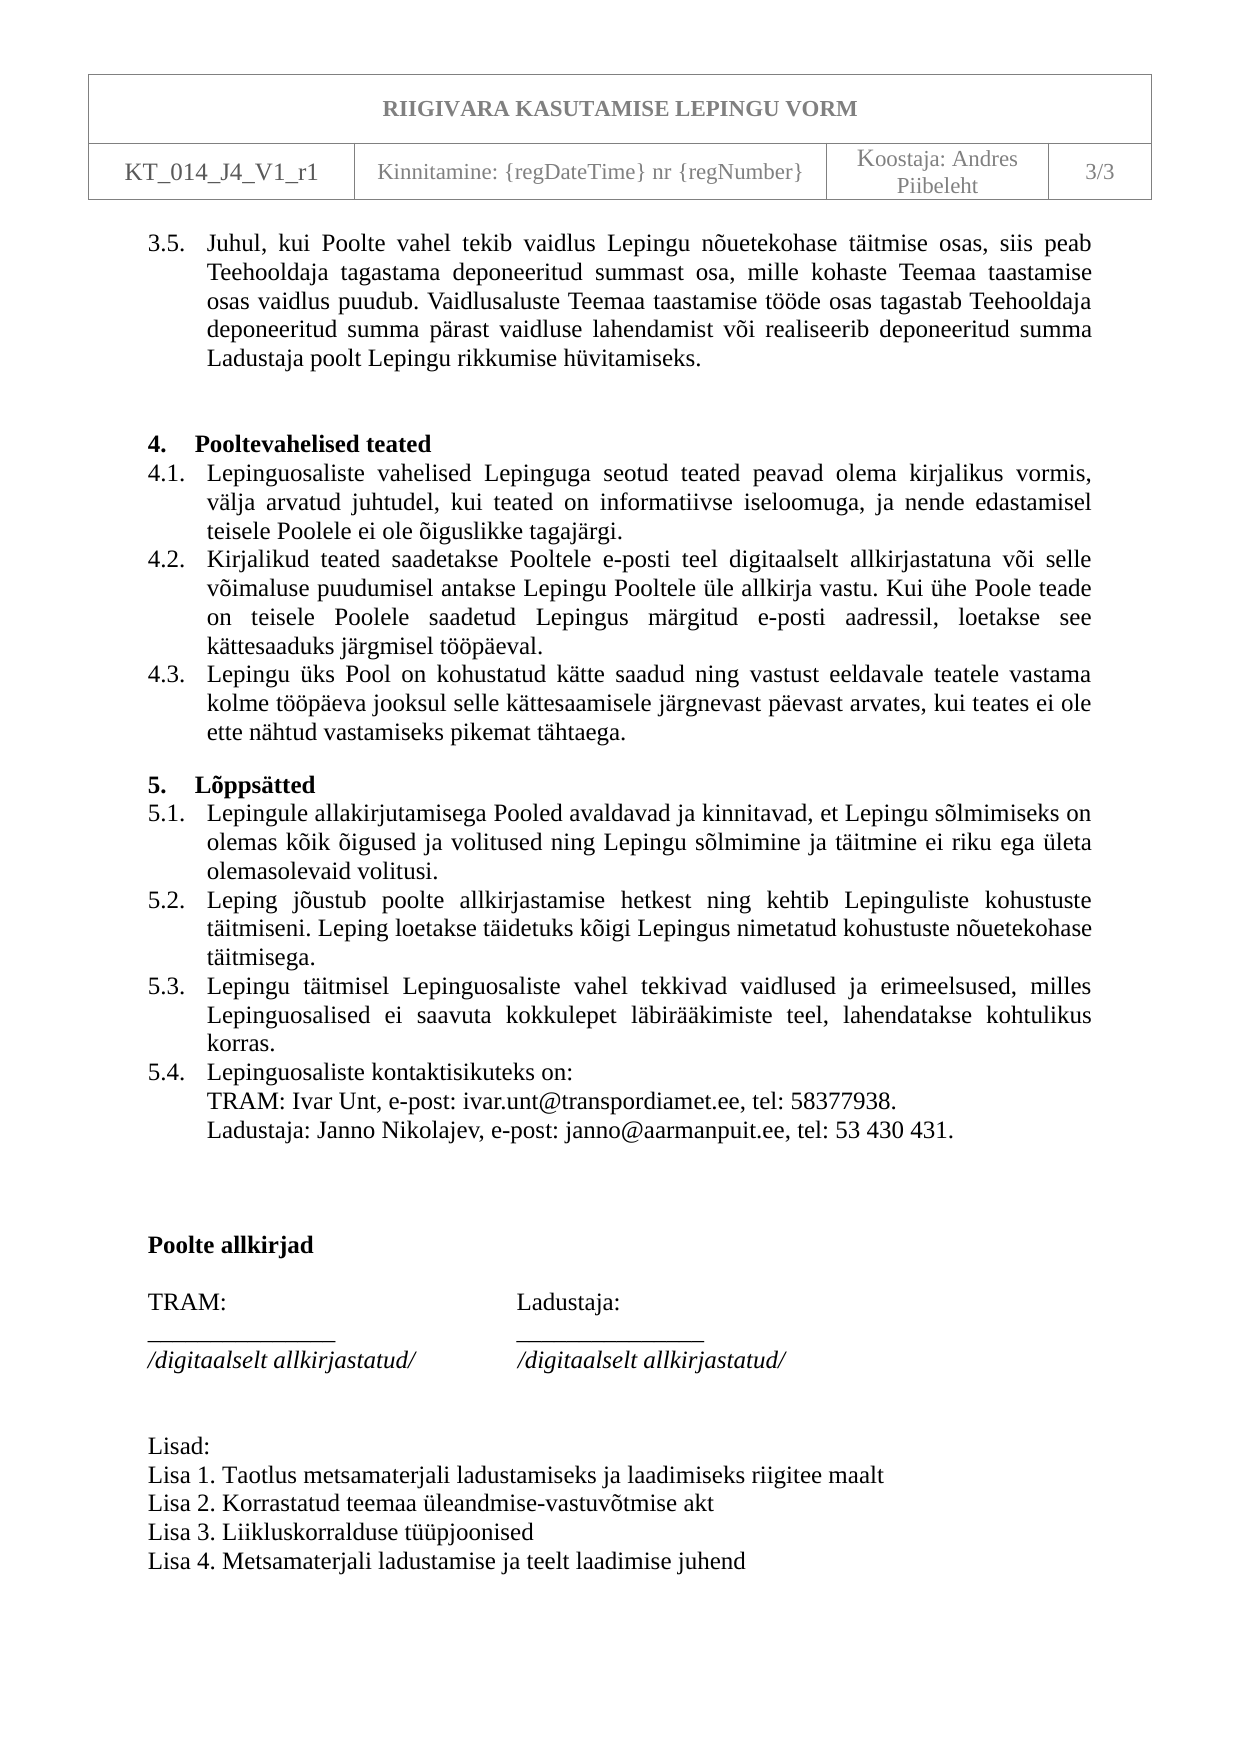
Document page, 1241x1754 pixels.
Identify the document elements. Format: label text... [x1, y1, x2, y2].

list Kirjalikud teated saadetakse Pooltele e-posti teel digitaalselt allkirjastatuna või selle võimaluse puudumisel antakse Lepingu Pooltele üle allkirja vastu. Kui ühe Poole teade on teisele Poolele saadetud Lepingus märgitud e-posti aadressil, loetakse see kättesaaduks järgmisel tööpäeval. [148, 544, 1093, 659]
list Pooltevahelised teated [148, 429, 1093, 458]
text Lisa 1. Taotlus metsamaterjali ladustamiseks ja laadimiseks riigitee maalt [148, 1460, 1093, 1488]
text Lisa 4. Metsamaterjali ladustamise ja teelt laadimise juhend [148, 1546, 1093, 1575]
list Lepingule allakirjutamisega Pooled avaldavad ja kinnitavad, et Lepingu sõlmimiseks on olemas kõik õigused ja volitused ning Lepingu sõlmimine ja täitmine ei riku ega ületa olemasolevaid volitusi. [148, 798, 1093, 885]
list Lepingu üks Pool on kohustatud kätte saadud ning vastust eeldavale teatele vastama kolme tööpäeva jooksul selle kättesaamisele järgnevast päevast arvates, kui teates ei ole ette nähtud vastamiseks pikemat tähtaega. [148, 659, 1093, 746]
text TRAM: Ladustaja: [148, 1287, 1093, 1316]
list Lepinguosaliste vahelised Lepinguga seotud teated peavad olema kirjalikus vormis, välja arvatud juhtudel, kui teated on informatiivse iseloomuga, ja nende edastamisel teisele Poolele ei ole õiguslikke tagajärgi. [148, 458, 1093, 544]
list Poolte allkirjad [148, 1230, 1093, 1258]
text Lisad: [148, 1431, 1093, 1460]
text _______________ _______________ [148, 1316, 1093, 1345]
list Lepingu täitmisel Lepinguosaliste vahel tekkivad vaidlused ja erimeelsused, milles Lepinguosalised ei saavuta kokkulepet läbirääkimiste teel, lahendatakse kohtulikus korras. [148, 971, 1093, 1057]
text TRAM: Ivar Unt, e-post: ivar.unt@transpordiamet.ee, tel: 58377938. [207, 1086, 1093, 1115]
list Lepinguosaliste kontaktisikuteks on: [148, 1057, 1093, 1086]
list Lõppsätted [148, 770, 1093, 798]
text Lisa 3. Liikluskorralduse tüüpjoonised [148, 1517, 1093, 1546]
text Ladustaja: Janno Nikolajev, e-post: janno@aarmanpuit.ee, tel: 53 430 431. [207, 1115, 1093, 1143]
text /digitaalselt allkirjastatud/ /digitaalselt allkirjastatud/ [148, 1345, 1093, 1373]
text Lisa 2. Korrastatud teemaa üleandmise-vastuvõtmise akt [148, 1488, 1093, 1517]
list Juhul, kui Poolte vahel tekib vaidlus Lepingu nõuetekohase täitmise osas, siis peab Teehooldaja tagastama deponeeritud summast osa, mille kohaste Teemaa taastamise osas vaidlus puudub. Vaidlusaluste Teemaa taastamise tööde osas tagastab Teehooldaja deponeeritud summa pärast vaidluse lahendamist või realiseerib deponeeritud summa Ladustaja poolt Lepingu rikkumise hüvitamiseks. [148, 228, 1093, 372]
list Leping jõustub poolte allkirjastamise hetkest ning kehtib Lepinguliste kohustuste täitmiseni. Leping loetakse täidetuks kõigi Lepingus nimetatud kohustuste nõuetekohase täitmisega. [148, 885, 1093, 971]
